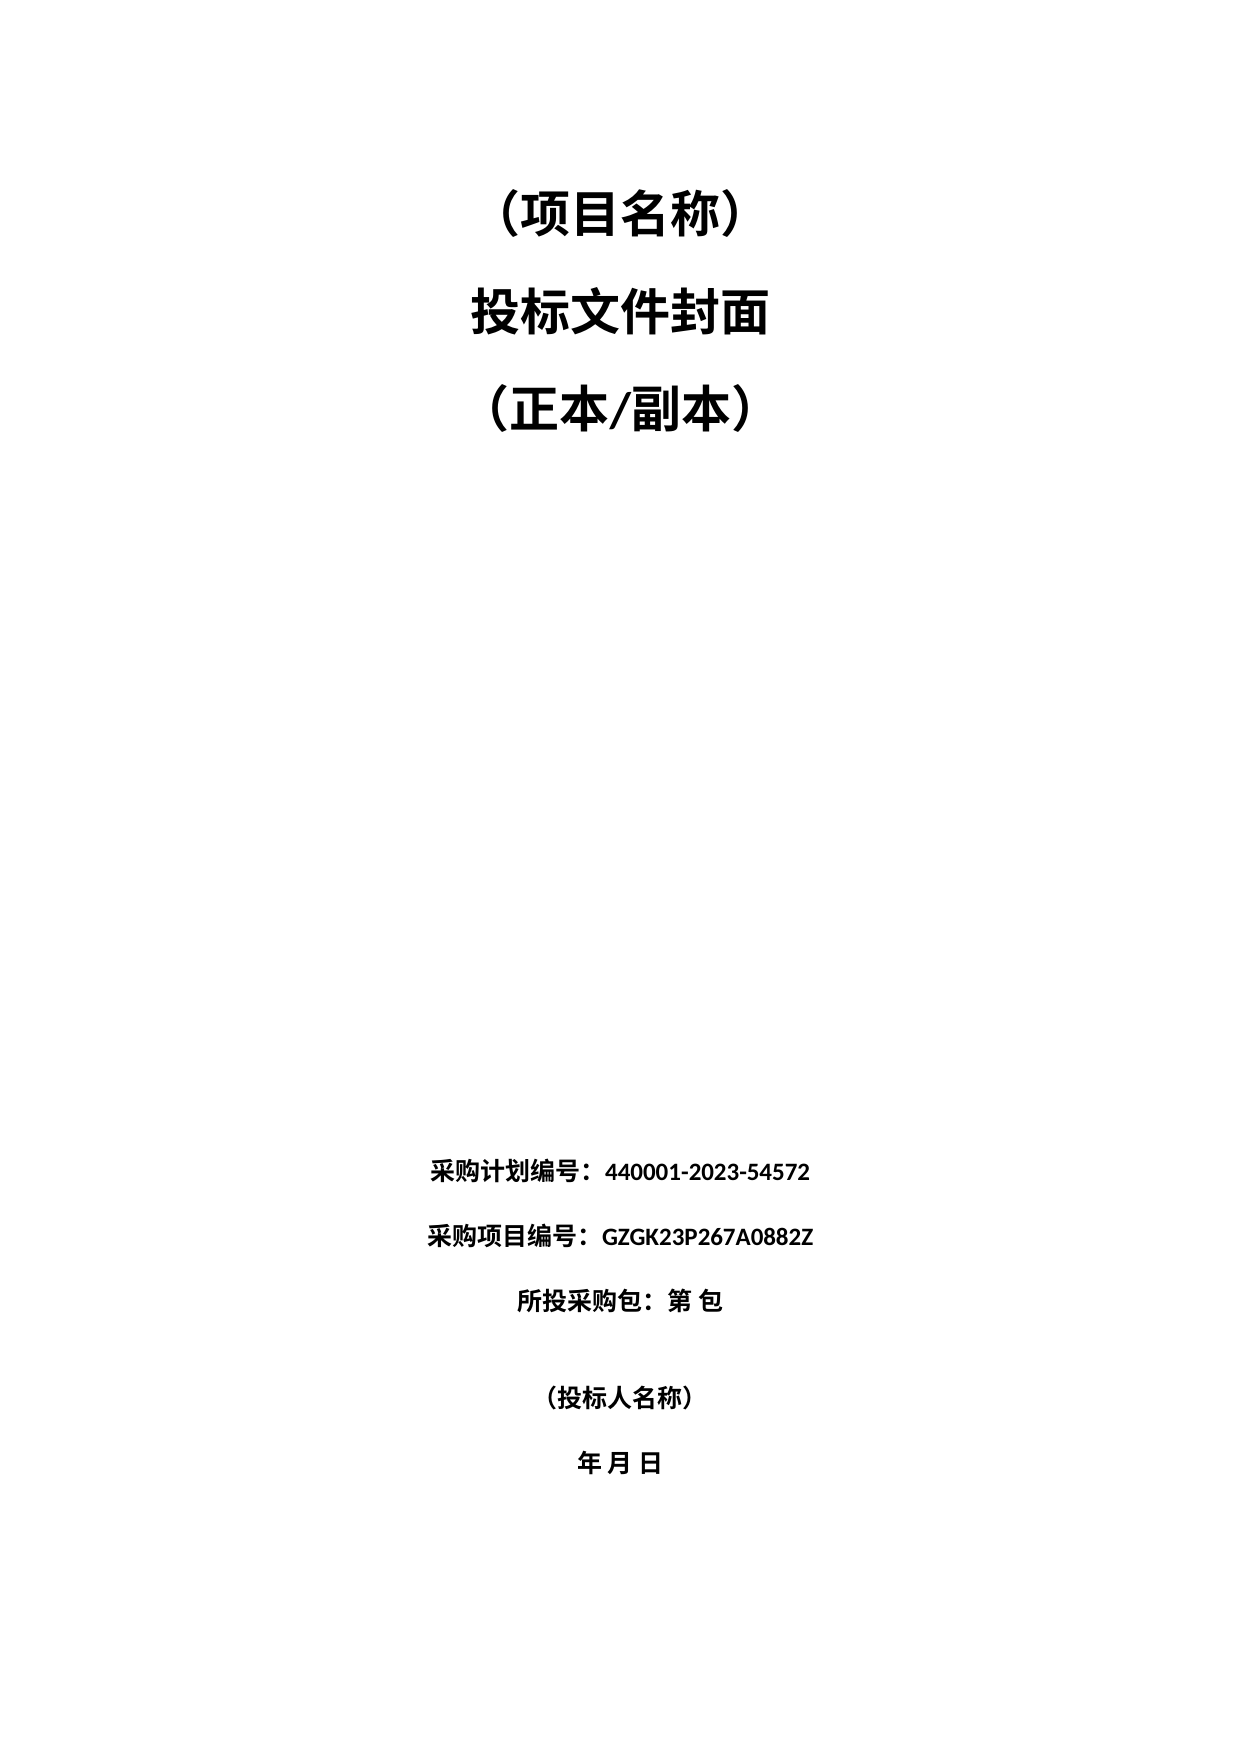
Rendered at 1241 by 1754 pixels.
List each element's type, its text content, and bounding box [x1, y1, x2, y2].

text 采购计划编号：440001-2023-54572 [187, 1137, 1053, 1202]
text 投标文件封面 [187, 259, 1053, 357]
text 年 月 日 [187, 1429, 1053, 1494]
text （正本/副本） [187, 357, 1053, 1137]
text 采购项目编号：GZGK23P267A0882Z [187, 1202, 1053, 1267]
text 所投采购包：第 包 [187, 1267, 1053, 1332]
text （投标人名称） [187, 1364, 1053, 1429]
text （项目名称） [187, 162, 1053, 259]
